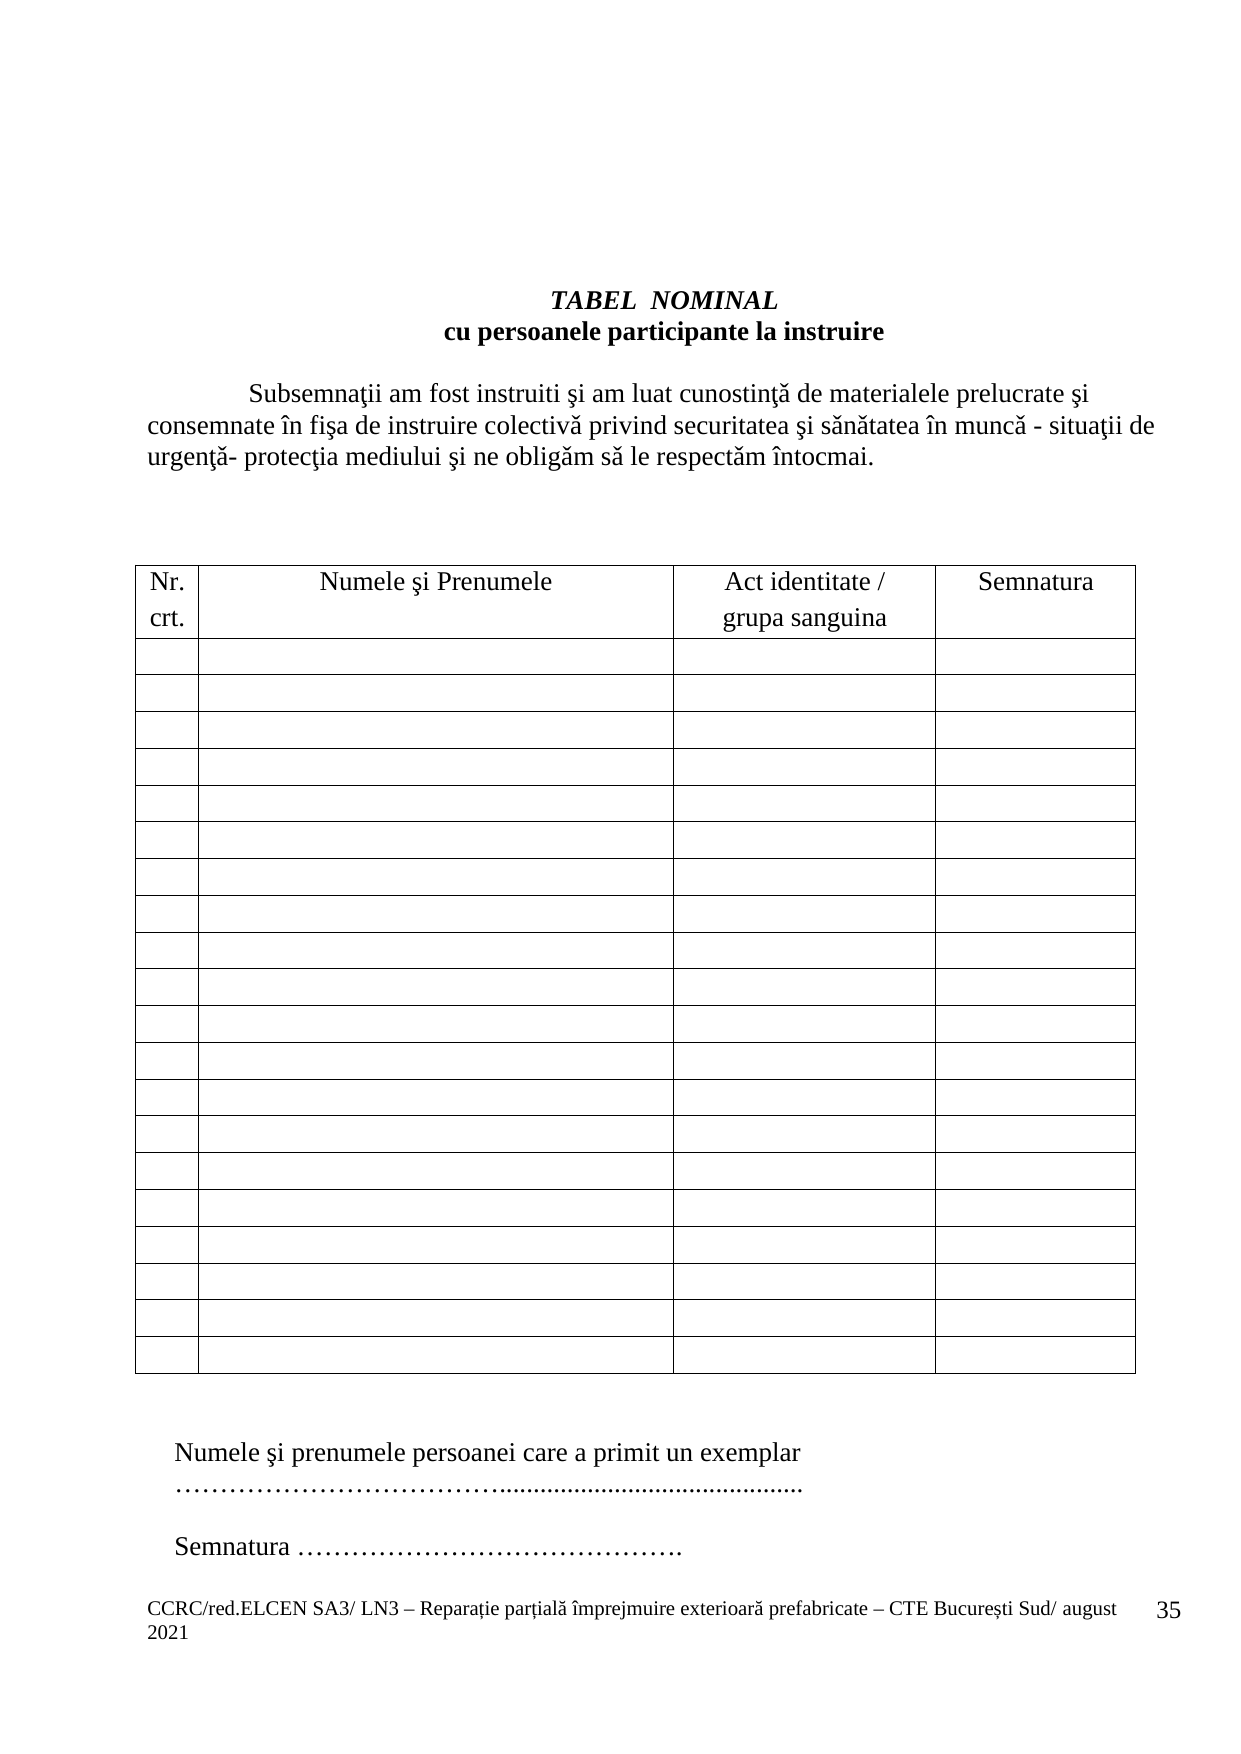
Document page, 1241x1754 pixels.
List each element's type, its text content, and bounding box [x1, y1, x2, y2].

table_cell [674, 786, 935, 821]
table_cell [936, 859, 1135, 895]
table_cell [674, 1006, 935, 1042]
table_cell [674, 639, 935, 674]
table_cell [674, 675, 935, 711]
table_cell [199, 1300, 673, 1336]
table_cell [674, 1337, 935, 1373]
table_cell [936, 1190, 1135, 1226]
table_cell [136, 675, 198, 711]
text Subsemnaţii am fost instruiti şi am luat cunostinţǎ de materialele prelucrate şi consemnate în fişa de instruire colectivǎ privind securitatea şi sǎnǎtatea în muncǎ - situaţii de urgenţǎ- protecţia mediului şi ne obligǎm sǎ le respectǎm întocmai. [147, 378, 1181, 471]
table_header Semnatura [936, 566, 1135, 637]
table_cell [674, 859, 935, 895]
table_cell [136, 933, 198, 968]
table_cell [936, 786, 1135, 821]
table_cell [936, 712, 1135, 748]
table_cell [136, 1043, 198, 1079]
table_cell [936, 1043, 1135, 1079]
table_cell [936, 749, 1135, 784]
table_cell [136, 639, 198, 674]
table_cell [674, 933, 935, 968]
table_cell [674, 749, 935, 784]
text Numele şi prenumele persoanei care a primit un exemplar [147, 1436, 1181, 1467]
table_cell [199, 1227, 673, 1262]
table_cell [136, 859, 198, 895]
table_cell [199, 969, 673, 1005]
text ………………………………............................................. [147, 1467, 1181, 1498]
table_cell [199, 1080, 673, 1115]
table_cell [674, 822, 935, 858]
table_cell [936, 1300, 1135, 1336]
table_cell [936, 1153, 1135, 1189]
table_cell [199, 712, 673, 748]
table_cell [136, 1006, 198, 1042]
table_cell [199, 1006, 673, 1042]
table_cell [936, 639, 1135, 674]
table_cell [936, 1080, 1135, 1115]
table_cell [136, 822, 198, 858]
table_cell [199, 896, 673, 932]
table_cell [136, 1116, 198, 1152]
table_cell [199, 675, 673, 711]
table_cell [936, 969, 1135, 1005]
text Semnatura ……………………………………. [147, 1529, 1181, 1561]
table_cell [674, 1264, 935, 1299]
table_cell [199, 1337, 673, 1373]
table_cell [936, 675, 1135, 711]
table_cell [199, 639, 673, 674]
table_cell [199, 859, 673, 895]
table_cell [136, 749, 198, 784]
table_cell [674, 1116, 935, 1152]
table_cell [674, 1080, 935, 1115]
table_cell [136, 969, 198, 1005]
table_cell [199, 1153, 673, 1189]
table_cell [199, 1043, 673, 1079]
table_cell [674, 896, 935, 932]
table_cell [674, 969, 935, 1005]
table_cell [674, 1300, 935, 1336]
table_cell [936, 1227, 1135, 1262]
table_cell [936, 1116, 1135, 1152]
table_cell [136, 1337, 198, 1373]
table_cell [936, 1264, 1135, 1299]
table_cell [674, 1190, 935, 1226]
text TABEL NOMINAL [147, 284, 1181, 315]
table_cell [199, 933, 673, 968]
table_cell [136, 1153, 198, 1189]
table_cell [136, 786, 198, 821]
table_cell [199, 786, 673, 821]
table_cell [136, 1227, 198, 1262]
table_cell [136, 1080, 198, 1115]
table_cell [199, 1116, 673, 1152]
table_cell [936, 933, 1135, 968]
table_cell [199, 1190, 673, 1226]
text cu persoanele participante la instruire [147, 315, 1181, 346]
table_cell [136, 1300, 198, 1336]
table_cell [199, 822, 673, 858]
table_cell [936, 1337, 1135, 1373]
table_header Act identitate / grupa sanguina [674, 566, 935, 637]
table_cell [936, 1006, 1135, 1042]
table_cell [936, 896, 1135, 932]
table_cell [674, 712, 935, 748]
table_cell [199, 1264, 673, 1299]
table_cell [136, 896, 198, 932]
table_header Numele şi Prenumele [199, 566, 673, 637]
table_cell [136, 712, 198, 748]
table_cell [674, 1043, 935, 1079]
table_cell [674, 1227, 935, 1262]
table_cell [674, 1153, 935, 1189]
table_cell [936, 822, 1135, 858]
table_cell [199, 749, 673, 784]
table_cell [136, 1264, 198, 1299]
table_cell [136, 1190, 198, 1226]
table_header Nr. crt. [136, 566, 198, 637]
